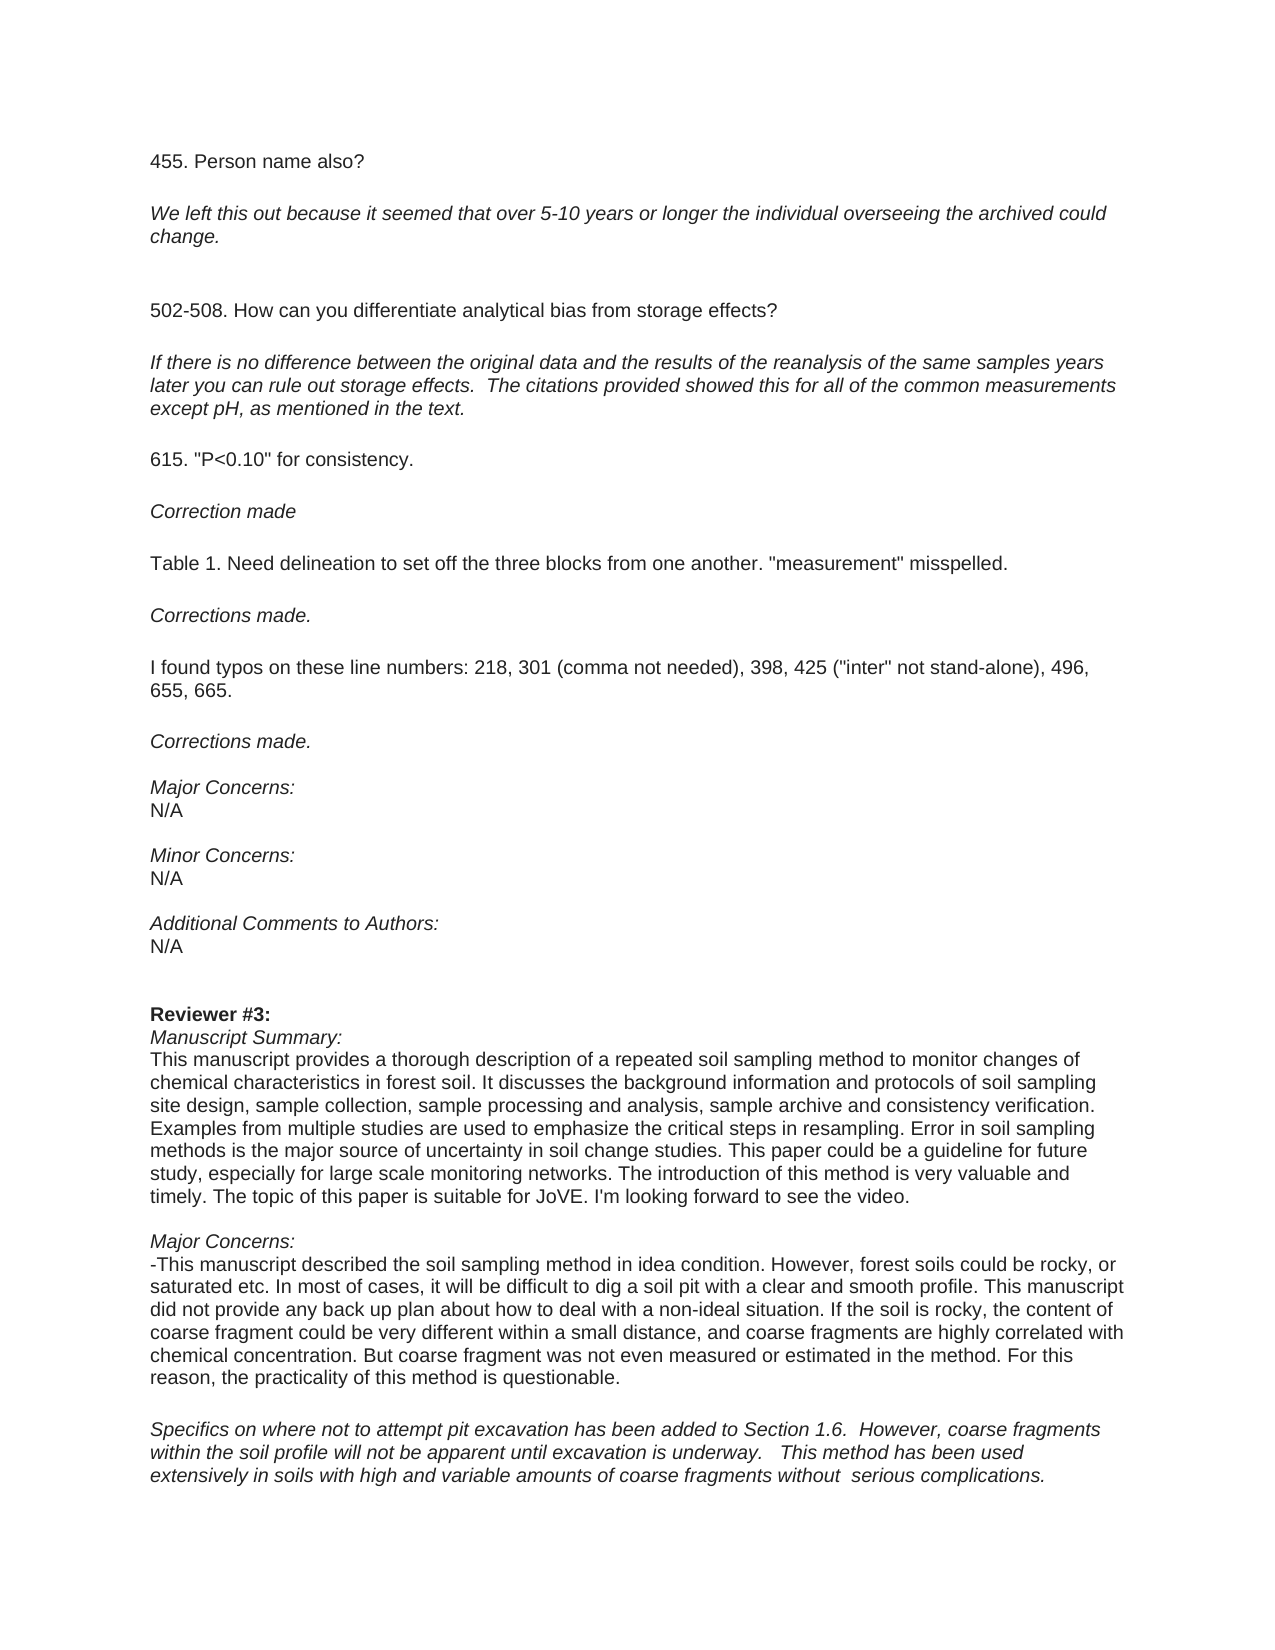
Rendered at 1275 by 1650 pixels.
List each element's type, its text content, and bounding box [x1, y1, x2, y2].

text Corrections made. [150, 604, 1125, 627]
text I found typos on these line numbers: 218, 301 (comma not needed), 398, 425 ("inter" not stand-alone), 496, 655, 665. [150, 656, 1125, 701]
text If there is no difference between the original data and the results of the reanalysis of the same samples years later you can rule out storage effects. The citations provided showed this for all of the common measurements except pH, as mentioned in the text. [150, 351, 1125, 419]
text 615. "P<0.10" for consistency. [150, 448, 1125, 471]
text We left this out because it seemed that over 5-10 years or longer the individual overseeing the archived could change. [150, 202, 1125, 247]
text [150, 1418, 1125, 1486]
text 455. Person name also? [150, 150, 1125, 173]
text Correction made [150, 500, 1125, 523]
text 502-508. How can you differentiate analytical bias from storage effects? [150, 276, 1125, 322]
text Table 1. Need delineation to set off the three blocks from one another. "measurement" misspelled. [150, 552, 1125, 575]
text Corrections made. Major Concerns: N/A Minor Concerns: N/A Additional Comments to Authors: N/A Reviewer #3: Manuscript Summary: This manuscript provides a thorough description of a repeated soil sampling method to monitor changes of chemical characteristics in forest soil. It discusses the background information and protocols of soil sampling site design, sample collection, sample processing and analysis, sample archive and consistency verification. Examples from multiple studies are used to emphasize the critical steps in resampling. Error in soil sampling methods is the major source of uncertainty in soil change studies. This paper could be a guideline for future study, especially for large scale monitoring networks. The introduction of this method is very valuable and timely. The topic of this paper is suitable for JoVE. I'm looking forward to see the video. Major Concerns: -This manuscript described the soil sampling method in idea condition. However, forest soils could be rocky, or saturated etc. In most of cases, it will be difficult to dig a soil pit with a clear and smooth profile. This manuscript did not provide any back up plan about how to deal with a non-ideal situation. If the soil is rocky, the content of coarse fragment could be very different within a small distance, and coarse fragments are highly correlated with chemical concentration. But coarse fragment was not even measured or estimated in the method. For this reason, the practicality of this method is questionable. [150, 730, 1125, 1389]
